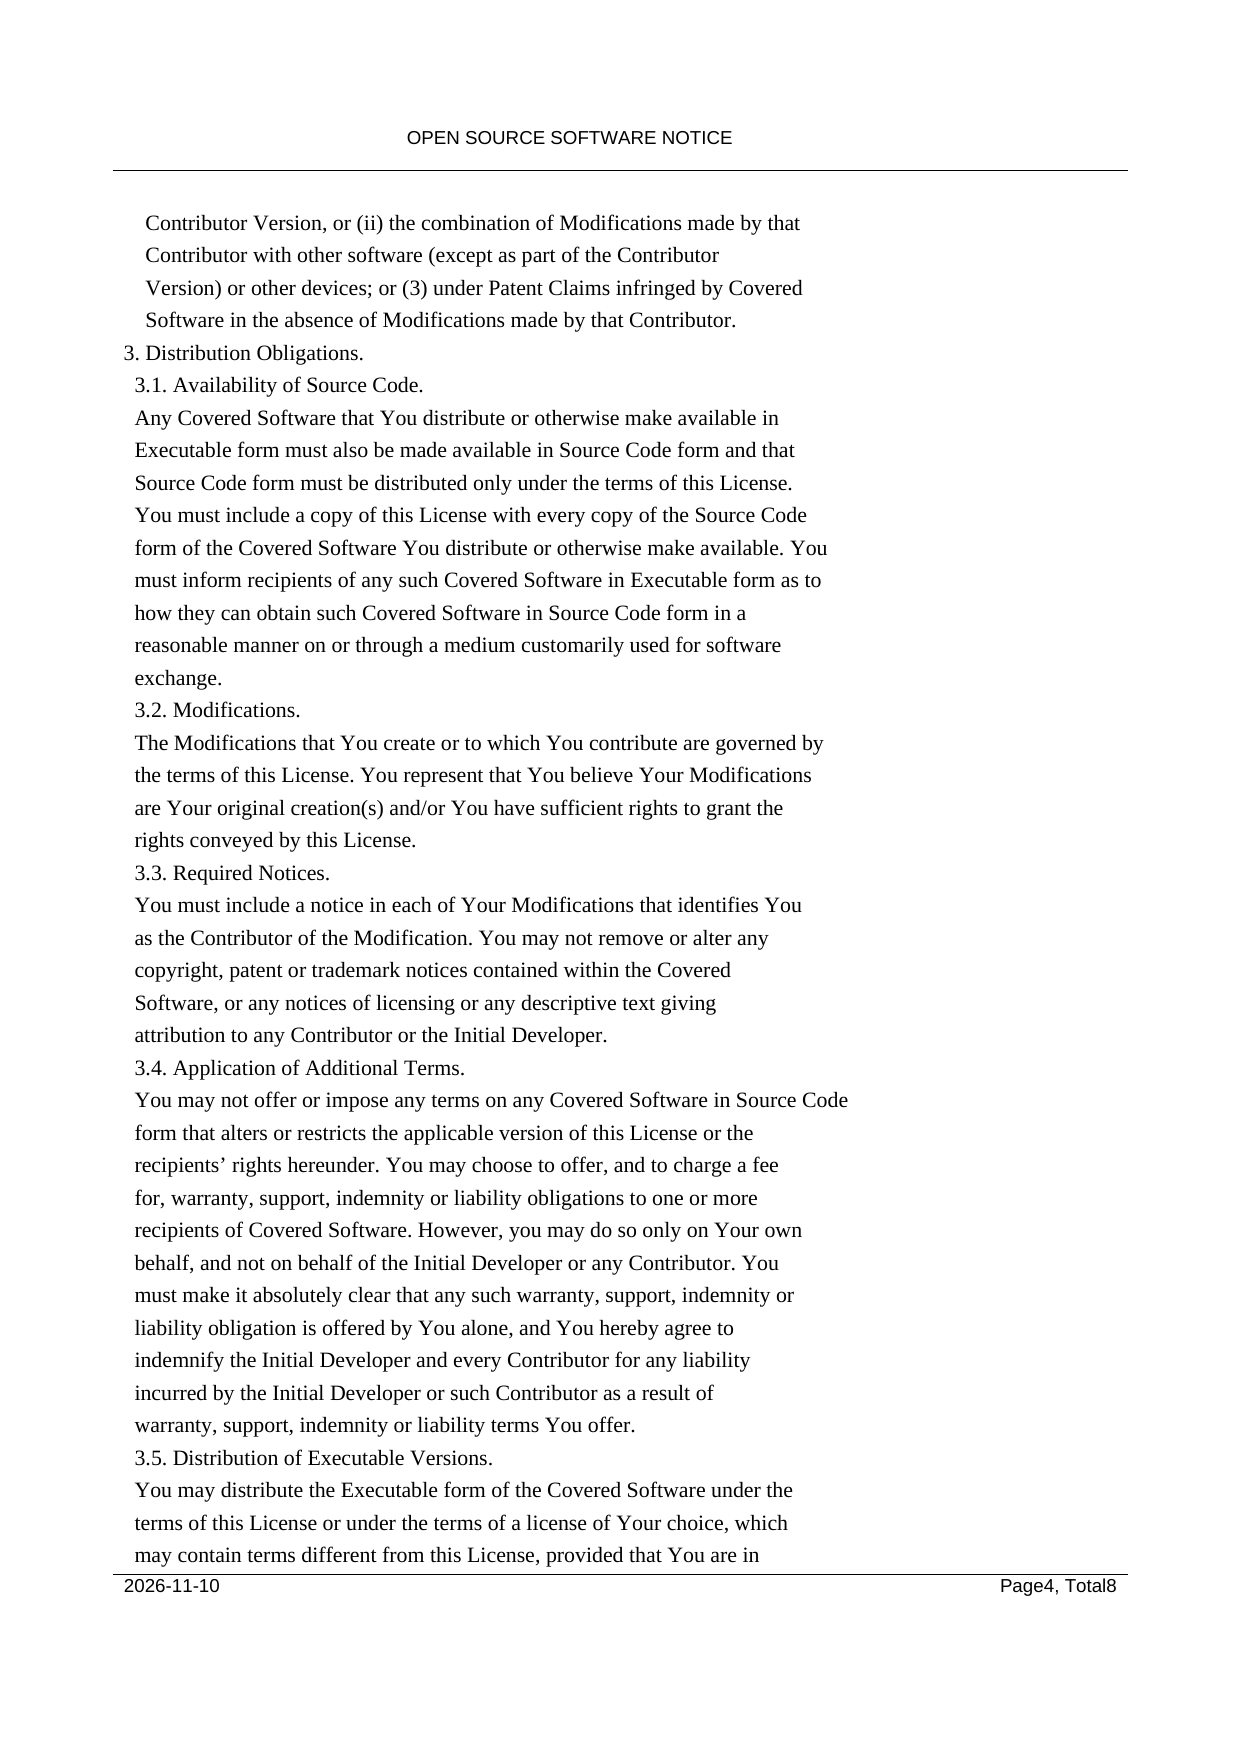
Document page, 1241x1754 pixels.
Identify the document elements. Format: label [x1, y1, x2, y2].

text [112, 206, 1128, 1571]
